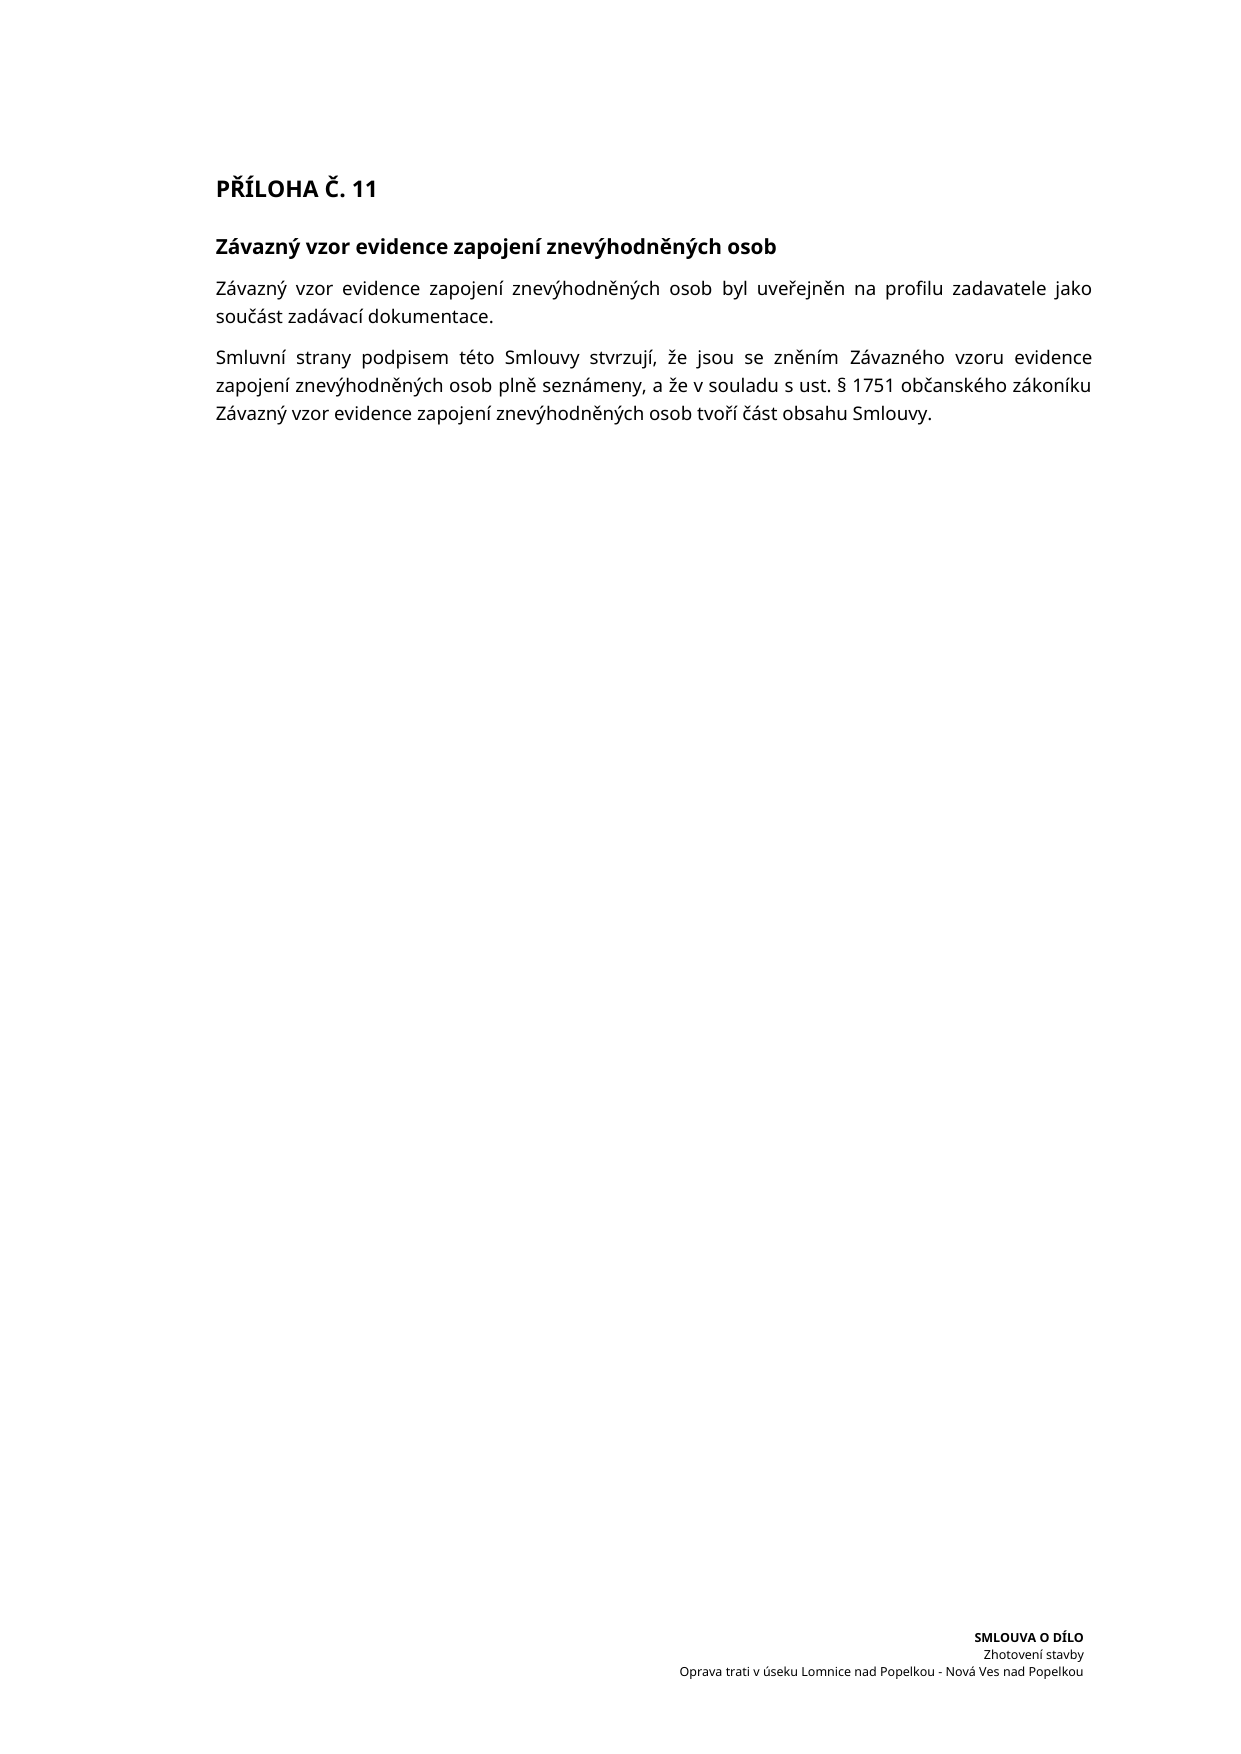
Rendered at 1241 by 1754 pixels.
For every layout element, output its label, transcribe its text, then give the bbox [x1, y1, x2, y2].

text Závazný vzor evidence zapojení znevýhodněných osob byl uveřejněn na profilu zadavatele jako součást zadávací dokumentace. [216, 276, 1093, 329]
text Závazný vzor evidence zapojení znevýhodněných osob [216, 232, 1093, 260]
text Příloha č. 11 [216, 172, 1093, 204]
text Smluvní strany podpisem této Smlouvy stvrzují, že jsou se zněním Závazného vzoru evidence zapojení znevýhodněných osob plně seznámeny, a že v souladu s ust. § 1751 občanského zákoníku Závazný vzor evidence zapojení znevýhodněných osob tvoří část obsahu Smlouvy. [216, 344, 1093, 426]
